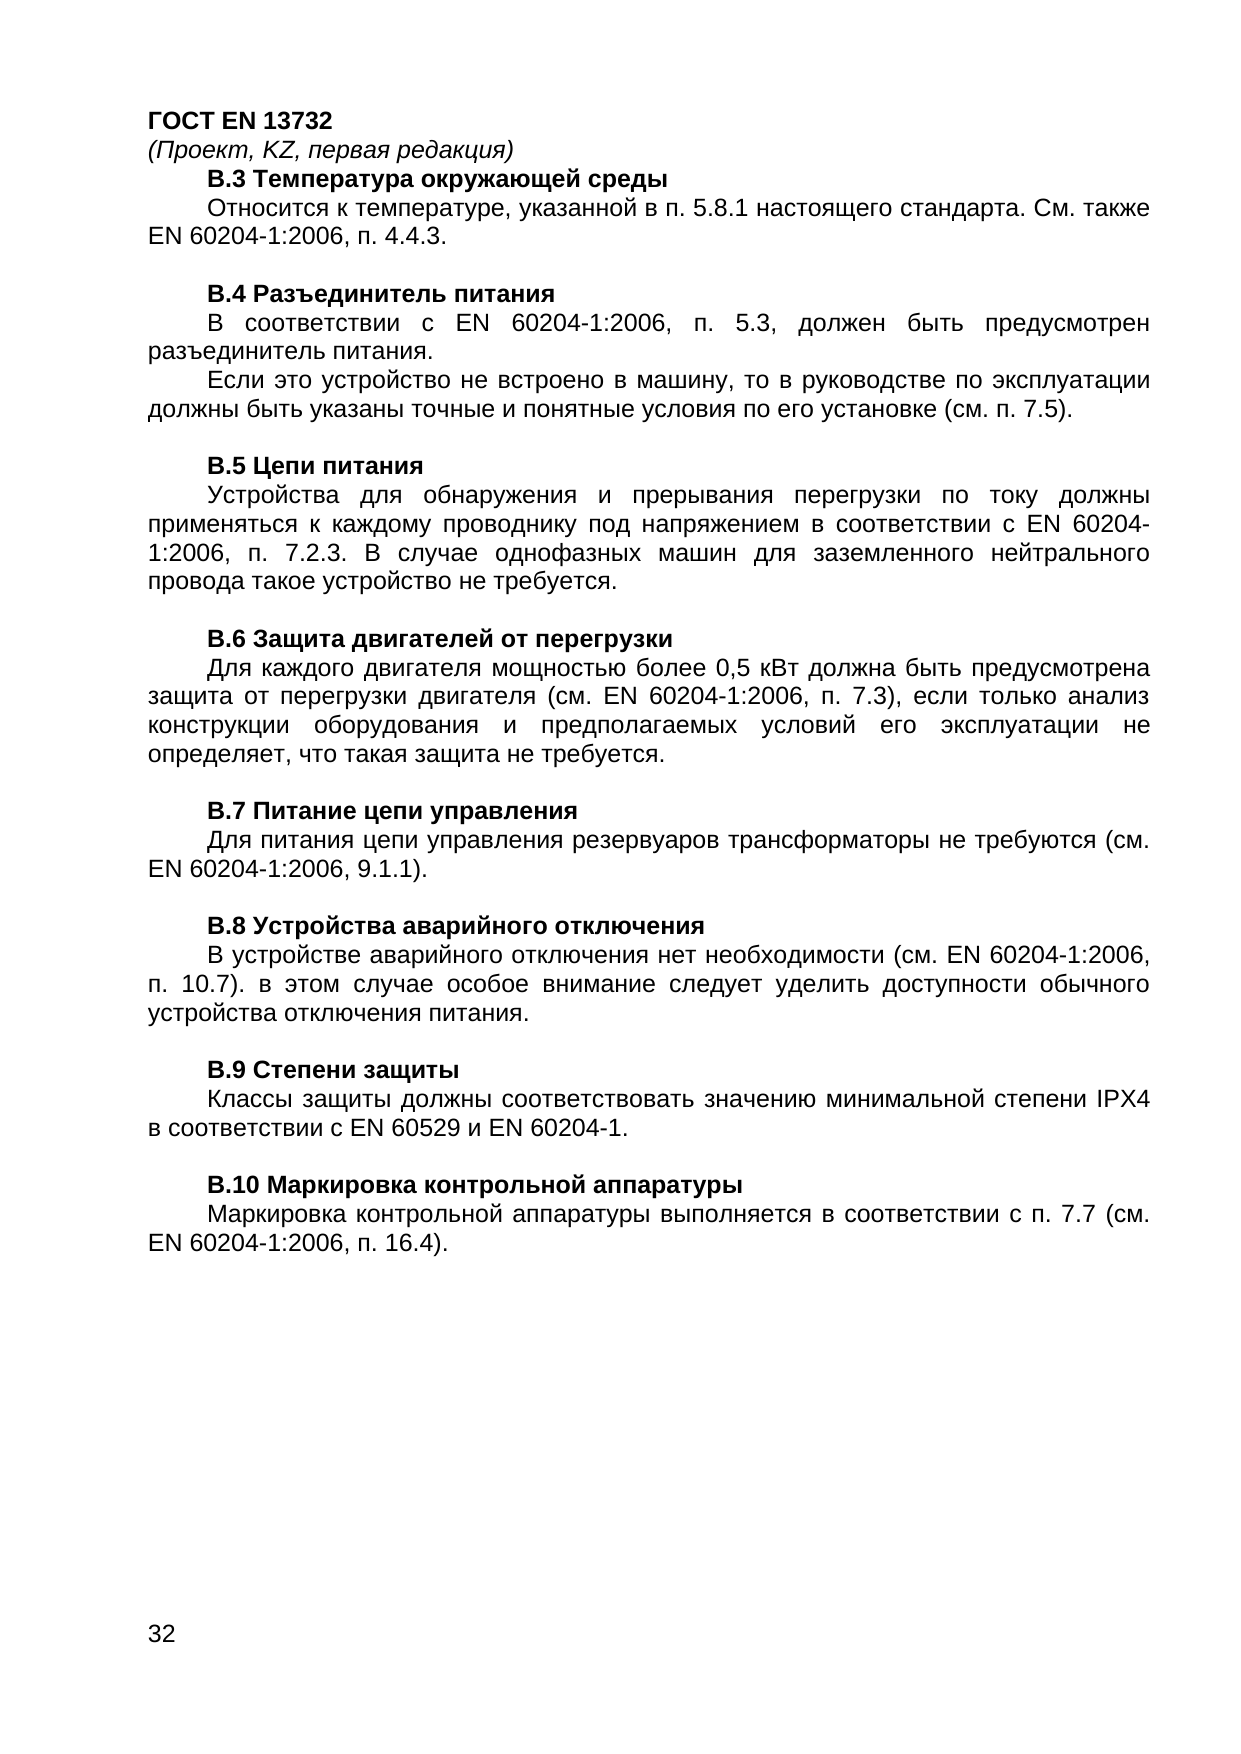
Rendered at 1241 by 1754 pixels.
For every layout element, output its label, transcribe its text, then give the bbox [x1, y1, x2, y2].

text B.7 Питание цепи управления [148, 796, 1152, 825]
text B.3 Температура окружающей среды [148, 164, 1152, 192]
text Маркировка контрольной аппаратуры выполняется в соответствии с п. 7.7 (см. EN 60204-1:2006, п. 16.4). [148, 1199, 1152, 1256]
text Для каждого двигателя мощностью более 0,5 кВт должна быть предусмотрена защита от перегрузки двигателя (см. EN 60204-1:2006, п. 7.3), если только анализ конструкции оборудования и предполагаемых условий его эксплуатации не определяет, что такая защита не требуется. [148, 652, 1152, 767]
text Относится к температуре, указанной в п. 5.8.1 настоящего стандарта. См. также EN 60204-1:2006, п. 4.4.3. [148, 192, 1152, 250]
text B.9 Степени защиты [148, 1055, 1152, 1084]
text В соответствии с EN 60204-1:2006, п. 5.3, должен быть предусмотрен разъединитель питания. [148, 307, 1152, 365]
text B.10 Маркировка контрольной аппаратуры [148, 1170, 1152, 1199]
text Для питания цепи управления резервуаров трансформаторы не требуются (см. EN 60204-1:2006, 9.1.1). [148, 825, 1152, 882]
text В устройстве аварийного отключения нет необходимости (см. EN 60204-1:2006, п. 10.7). в этом случае особое внимание следует уделить доступности обычного устройства отключения питания. [148, 940, 1152, 1026]
text B.4 Разъединитель питания [148, 279, 1152, 307]
text Классы защиты должны соответствовать значению минимальной степени IPX4 в соответствии с EN 60529 и EN 60204-1. [148, 1084, 1152, 1141]
text Устройства для обнаружения и прерывания перегрузки по току должны применяться к каждому проводнику под напряжением в соответствии с EN 60204-1:2006, п. 7.2.3. В случае однофазных машин для заземленного нейтрального провода такое устройство не требуется. [148, 480, 1152, 595]
text B.5 Цепи питания [148, 451, 1152, 480]
text Если это устройство не встроено в машину, то в руководстве по эксплуатации должны быть указаны точные и понятные условия по его установке (см. п. 7.5). [148, 365, 1152, 422]
text B.8 Устройства аварийного отключения [148, 911, 1152, 940]
text B.6 Защита двигателей от перегрузки [148, 624, 1152, 652]
